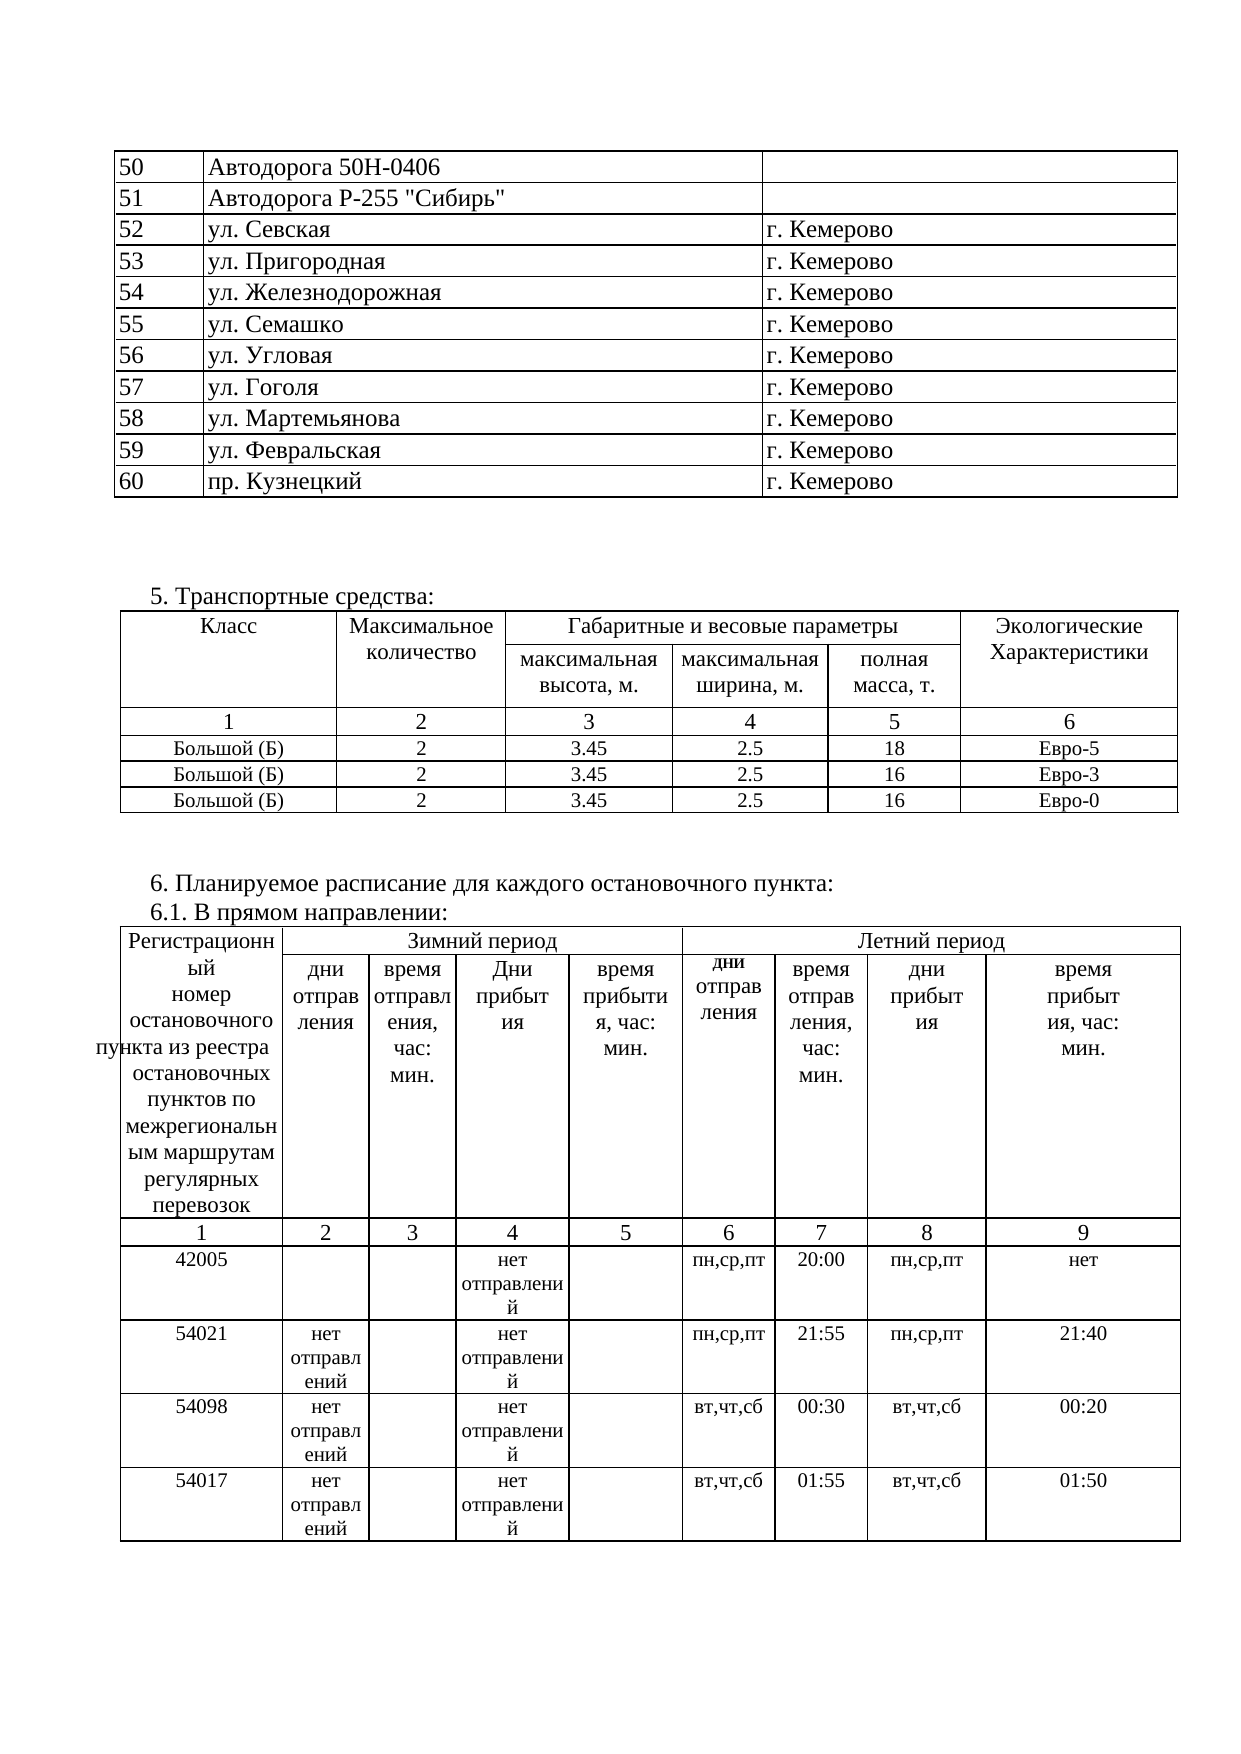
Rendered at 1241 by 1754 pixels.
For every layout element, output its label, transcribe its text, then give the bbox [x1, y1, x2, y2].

table_cell дни отправ ления [283, 955, 368, 1217]
table_cell пн,ср,пт [868, 1321, 985, 1393]
table_cell Большой (Б) [121, 788, 336, 812]
table_header Экологические Характеристики [961, 612, 1177, 707]
table_cell ул. Гоголя [204, 372, 762, 402]
table_cell 2 [337, 788, 505, 812]
table_cell 42005 [121, 1247, 282, 1319]
table_cell 2 [337, 762, 505, 786]
table_cell 6 [683, 1219, 774, 1245]
table_cell [570, 1468, 682, 1540]
table_cell вт,чт,сб [868, 1468, 985, 1540]
table_cell 54017 [121, 1468, 282, 1540]
table_cell 1 [121, 1219, 282, 1245]
table_cell ул. Железнодорожная [204, 277, 762, 307]
table_cell 2.5 [673, 736, 827, 760]
table_cell 01:50 [987, 1468, 1180, 1540]
table_cell вт,чт,сб [683, 1394, 774, 1466]
table_cell 56 [115, 340, 203, 370]
table_header Зимний период [283, 927, 682, 954]
table_cell время прибыт ия, час: мин. [987, 955, 1180, 1217]
table_cell 7 [776, 1219, 867, 1245]
table_cell [370, 1247, 455, 1319]
table_cell 53 [115, 245, 203, 276]
table_cell Большой (Б) [121, 736, 336, 760]
table_cell 50 [115, 152, 203, 181]
table_cell пн,ср,пт [683, 1247, 774, 1319]
table_cell 3.45 [506, 762, 672, 786]
table_cell Большой (Б) [121, 762, 336, 786]
table_cell максимальная ширина, м. [673, 645, 827, 707]
table_cell 3 [506, 708, 672, 735]
table_cell 18 [829, 736, 960, 760]
table_cell 4 [457, 1219, 568, 1245]
table_cell 2.5 [673, 788, 827, 812]
table_cell [283, 1247, 368, 1319]
table_cell нет отправлений [457, 1321, 568, 1393]
table_cell 01:55 [776, 1468, 867, 1540]
table_cell [370, 1468, 455, 1540]
table_cell максимальная высота, м. [506, 645, 672, 707]
table_cell г. Кемерово [763, 276, 1177, 307]
table_cell пн,ср,пт [683, 1321, 774, 1393]
table_cell [763, 181, 1177, 213]
table_cell нет отправлений [457, 1247, 568, 1319]
table_cell 5 [570, 1219, 682, 1245]
table_cell Автодорога Р-255 "Сибирь" [204, 183, 762, 213]
table_cell 8 [868, 1219, 985, 1245]
table_cell Евро-0 [961, 788, 1177, 812]
table_cell 20:00 [776, 1247, 867, 1319]
table_cell ул. Февральская [204, 435, 762, 464]
table_cell 4 [673, 708, 827, 735]
table_cell ул. Угловая [204, 340, 762, 370]
table_cell г. Кемерово [763, 433, 1177, 464]
table_cell [763, 152, 1177, 181]
table_cell дни прибыт ия [868, 955, 985, 1217]
table_cell [570, 1247, 682, 1319]
table_cell ул. Севская [204, 215, 762, 244]
table_cell 16 [829, 788, 960, 812]
table_cell пн,ср,пт [868, 1247, 985, 1319]
table_cell [370, 1394, 455, 1466]
table_cell [570, 1394, 682, 1466]
table_cell время прибыти я, час: мин. [570, 955, 682, 1217]
table_cell 2 [337, 708, 505, 735]
table_cell пр. Кузнецкий [204, 466, 762, 496]
table_cell 1 [121, 708, 336, 735]
table_cell ул. Семашко [204, 309, 762, 339]
table_cell г. Кемерово [763, 370, 1177, 402]
table_cell вт,чт,сб [683, 1468, 774, 1540]
table_cell нет отправлений [283, 1468, 368, 1540]
table_header Габаритные и весовые параметры [506, 612, 960, 643]
table_cell 54 [115, 277, 203, 307]
table_cell нет отправлений [457, 1468, 568, 1540]
table_cell 57 [115, 371, 203, 402]
table_header Регистрационный номер остановочного пункта из реестра остановочных пунктов по межрегиональным маршрутам регулярных перевозок [121, 927, 282, 1217]
table_cell г. Кемерово [763, 213, 1177, 244]
table_cell ДНИ отправ ления [683, 955, 774, 1217]
table_cell 2.5 [673, 762, 827, 786]
table_cell 60 [115, 466, 203, 496]
table_cell Евро-5 [961, 736, 1177, 760]
table_cell 5 [829, 708, 960, 735]
table_cell г. Кемерово [763, 465, 1177, 496]
table_header Максимальное количество [337, 612, 505, 707]
table_cell 00:30 [776, 1394, 867, 1466]
table_cell ул. Пригородная [204, 246, 762, 276]
table_cell 54021 [121, 1321, 282, 1393]
table_cell нет отправлений [283, 1321, 368, 1393]
text 6.1. В прямом направлении: [150, 897, 1090, 926]
table_cell нет отправлений [457, 1394, 568, 1466]
table_cell нет отправлений [283, 1394, 368, 1466]
table_cell нет [987, 1247, 1180, 1319]
table_cell время отправ ления, час: мин. [776, 955, 867, 1217]
table_cell 59 [115, 434, 203, 464]
table_cell 3 [370, 1219, 455, 1245]
table_cell 16 [829, 762, 960, 786]
table_cell 3.45 [506, 736, 672, 760]
table_cell Дни прибыт ия [457, 955, 568, 1217]
table_cell время отправл ения, час: мин. [370, 955, 455, 1217]
table_cell 21:55 [776, 1321, 867, 1393]
table_cell 52 [115, 214, 203, 244]
table_cell 00:20 [987, 1394, 1180, 1466]
table_cell 21:40 [987, 1321, 1180, 1393]
table_header Класс [121, 612, 336, 707]
table_cell 55 [115, 308, 203, 339]
table_cell г. Кемерово [763, 244, 1177, 276]
table_cell 6 [961, 708, 1177, 735]
table_cell г. Кемерово [763, 339, 1177, 370]
table_cell [570, 1321, 682, 1393]
table_cell г. Кемерово [763, 402, 1177, 433]
table_cell Автодорога 50Н-0406 [204, 152, 762, 181]
table_header Летний период [683, 927, 1180, 954]
table_cell 2 [337, 736, 505, 760]
table_cell 3.45 [506, 788, 672, 812]
table_cell ул. Мартемьянова [204, 403, 762, 433]
table_cell вт,чт,сб [868, 1394, 985, 1466]
table_cell Евро-3 [961, 762, 1177, 786]
table_cell г. Кемерово [763, 307, 1177, 339]
table_cell 58 [115, 403, 203, 433]
table_cell [370, 1321, 455, 1393]
table_cell 9 [987, 1219, 1180, 1245]
table_cell 2 [283, 1219, 368, 1245]
text 6. Планируемое расписание для каждого остановочного пункта: [150, 868, 1090, 897]
table_cell 51 [115, 183, 203, 213]
table_cell полная масса, т. [829, 645, 960, 707]
text 5. Транспортные средства: [150, 581, 1090, 610]
table_cell 54098 [121, 1394, 282, 1466]
